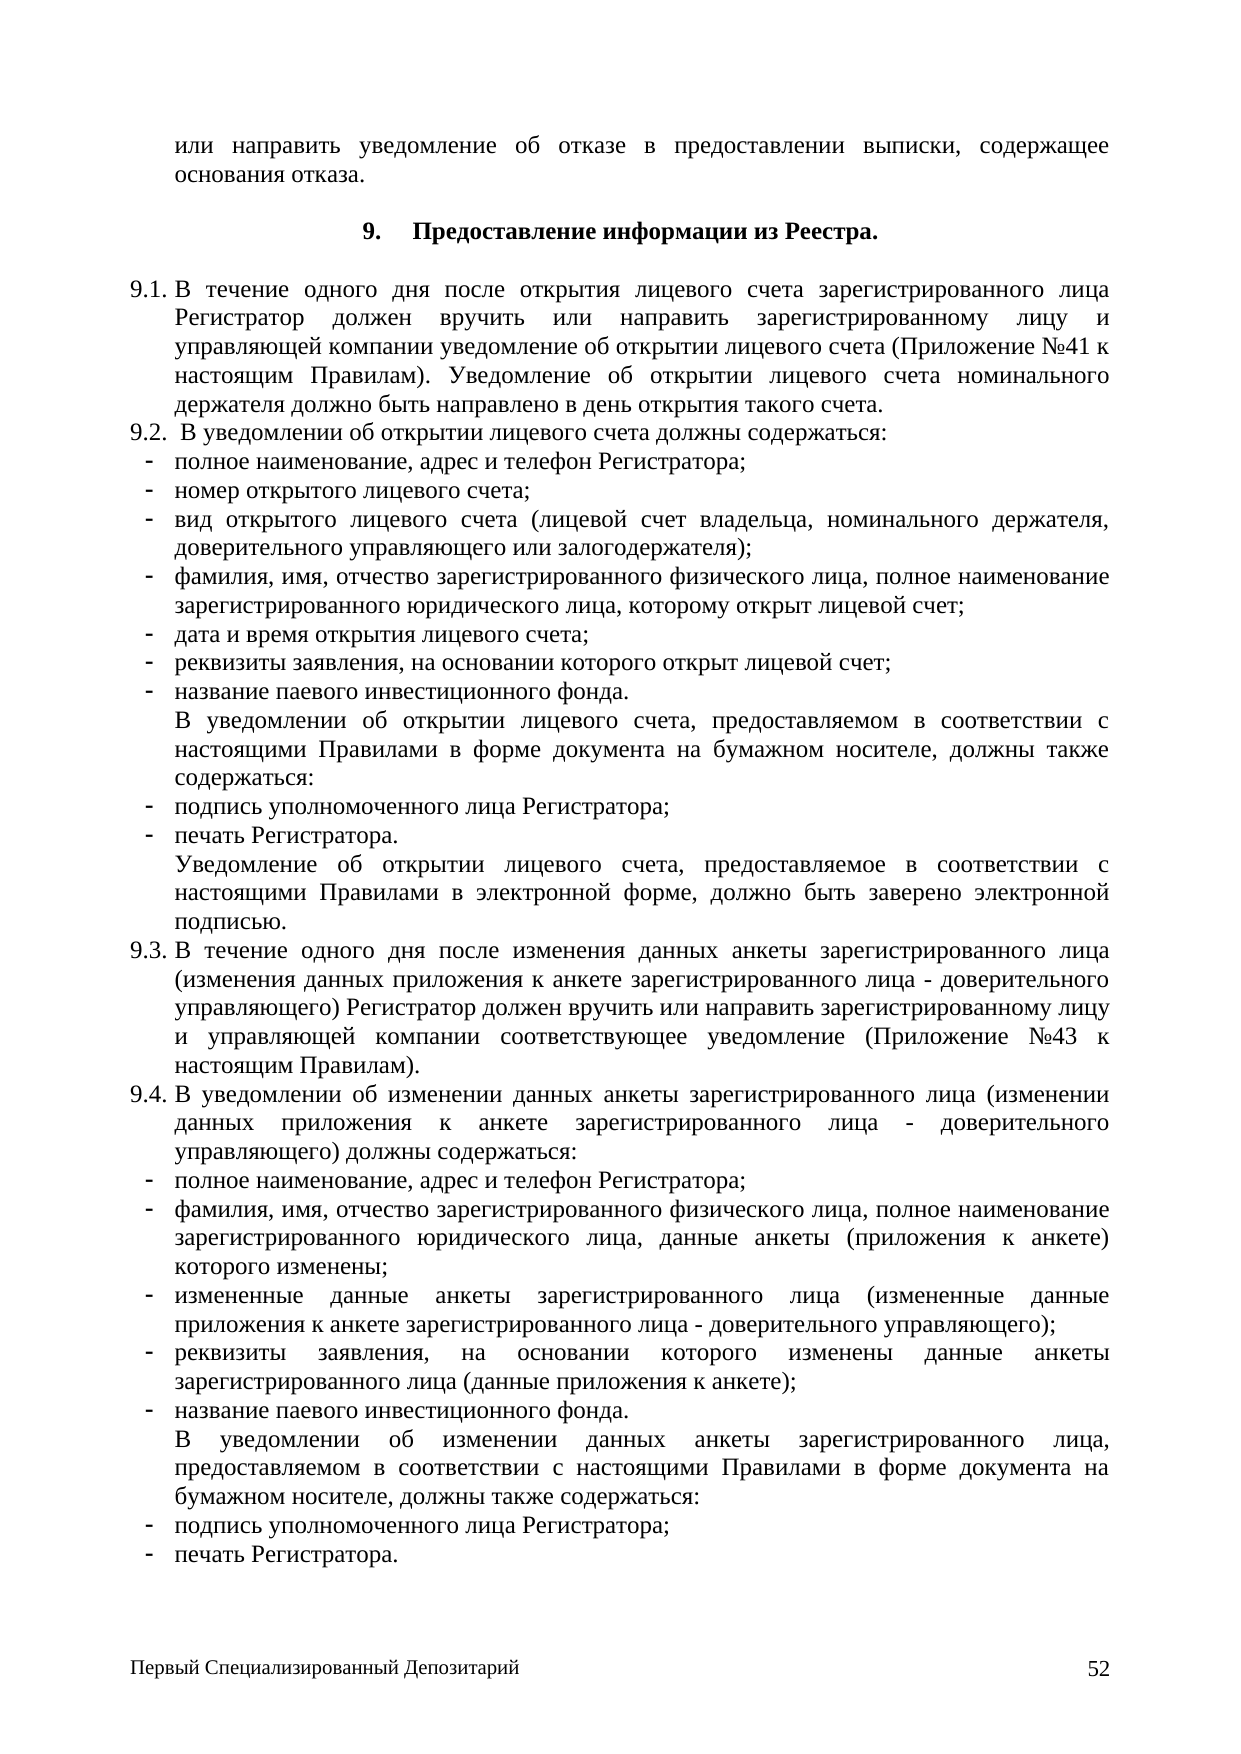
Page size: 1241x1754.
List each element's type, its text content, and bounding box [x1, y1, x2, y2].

list полное наименование, адрес и телефон Регистратора; [145, 1165, 1110, 1194]
list название паевого инвестиционного фонда. [145, 676, 1110, 705]
list номер открытого лицевого счета; [145, 475, 1110, 504]
list реквизиты заявления, на основании которого изменены данные анкеты зарегистрированного лица (данные приложения к анкете); [145, 1337, 1110, 1395]
list название паевого инвестиционного фонда. [145, 1395, 1110, 1424]
text В уведомлении об открытии лицевого счета, предоставляемом в соответствии с настоящими Правилами в форме документа на бумажном носителе, должны также содержаться: [174, 705, 1110, 791]
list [130, 130, 1110, 187]
list печать Регистратора. [145, 1539, 1110, 1567]
list подпись уполномоченного лица Регистратора; [145, 1510, 1110, 1539]
text Уведомление об открытии лицевого счета, предоставляемое в соответствии с настоящими Правилами в электронной форме, должно быть заверено электронной подписью. [174, 849, 1110, 935]
list вид открытого лицевого счета (лицевой счет владельца, номинального держателя, доверительного управляющего или залогодержателя); [145, 504, 1110, 561]
list реквизиты заявления, на основании которого открыт лицевой счет; [145, 647, 1110, 676]
list Предоставление информации из Реестра. [130, 216, 1110, 245]
list подпись уполномоченного лица Регистратора; [145, 791, 1110, 820]
text В уведомлении об изменении данных анкеты зарегистрированного лица, предоставляемом в соответствии с настоящими Правилами в форме документа на бумажном носителе, должны также содержаться: [174, 1424, 1110, 1510]
list печать Регистратора. [145, 820, 1110, 849]
list фамилия, имя, отчество зарегистрированного физического лица, полное наименование зарегистрированного юридического лица, которому открыт лицевой счет; [145, 561, 1110, 619]
list измененные данные анкеты зарегистрированного лица (измененные данные приложения к анкете зарегистрированного лица - доверительного управляющего); [145, 1280, 1110, 1337]
list В уведомлении об открытии лицевого счета должны содержаться: [130, 417, 1110, 446]
list В уведомлении об изменении данных анкеты зарегистрированного лица (изменении данных приложения к анкете зарегистрированного лица - доверительного управляющего) должны содержаться: [130, 1079, 1110, 1165]
list фамилия, имя, отчество зарегистрированного физического лица, полное наименование зарегистрированного юридического лица, данные анкеты (приложения к анкете) которого изменены; [145, 1194, 1110, 1280]
list дата и время открытия лицевого счета; [145, 619, 1110, 647]
list В течение одного дня после изменения данных анкеты зарегистрированного лица (изменения данных приложения к анкете зарегистрированного лица - доверительного управляющего) Регистратор должен вручить или направить зарегистрированному лицу и управляющей компании соответствующее уведомление (Приложение №43 к настоящим Правилам). [130, 935, 1110, 1079]
list полное наименование, адрес и телефон Регистратора; [145, 446, 1110, 475]
list В течение одного дня после открытия лицевого счета зарегистрированного лица Регистратор должен вручить или направить зарегистрированному лицу и управляющей компании уведомление об открытии лицевого счета (Приложение №41 к настоящим Правилам). Уведомление об открытии лицевого счета номинального держателя должно быть направлено в день открытия такого счета. [130, 274, 1110, 417]
